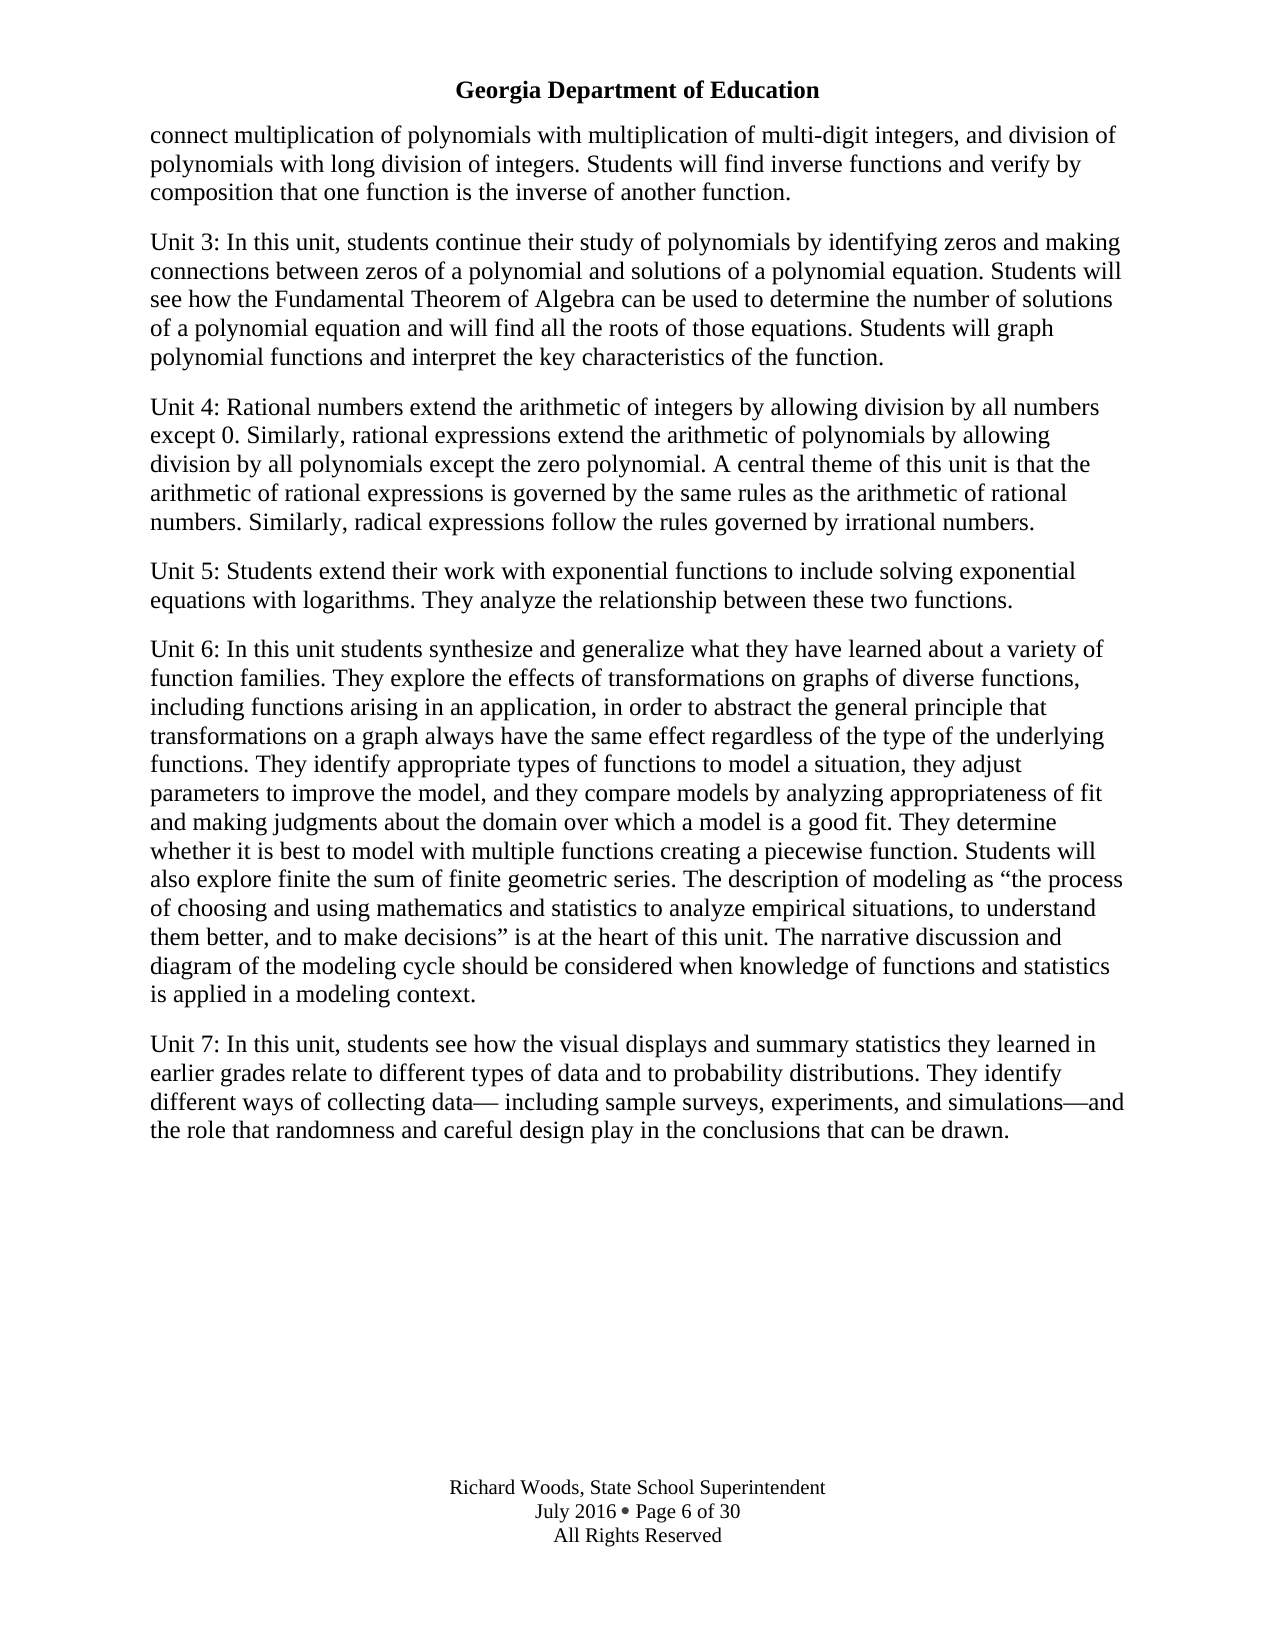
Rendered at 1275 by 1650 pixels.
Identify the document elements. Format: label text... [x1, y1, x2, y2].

text Unit 4: Rational numbers extend the arithmetic of integers by allowing division by all numbers except 0. Similarly, rational expressions extend the arithmetic of polynomials by allowing division by all polynomials except the zero polynomial. A central theme of this unit is that the arithmetic of rational expressions is governed by the same rules as the arithmetic of rational numbers. Similarly, radical expressions follow the rules governed by irrational numbers. [150, 392, 1125, 535]
text Unit 6: In this unit students synthesize and generalize what they have learned about a variety of function families. They explore the effects of transformations on graphs of diverse functions, including functions arising in an application, in order to abstract the general principle that transformations on a graph always have the same effect regardless of the type of the underlying functions. They identify appropriate types of functions to model a situation, they adjust parameters to improve the model, and they compare models by analyzing appropriateness of fit and making judgments about the domain over which a model is a good fit. They determine whether it is best to model with multiple functions creating a piecewise function. Students will also explore finite the sum of finite geometric series. The description of modeling as “the process of choosing and using mathematics and statistics to analyze empirical situations, to understand them better, and to make decisions” is at the heart of this unit. The narrative discussion and diagram of the modeling cycle should be considered when knowledge of functions and statistics is applied in a modeling context. [150, 634, 1125, 1008]
text Unit 7: In this unit, students see how the visual displays and summary statistics they learned in earlier grades relate to different types of data and to probability distributions. They identify different ways of collecting data— including sample surveys, experiments, and simulations—and the role that randomness and careful design play in the conclusions that can be drawn. [150, 1029, 1125, 1144]
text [150, 120, 1125, 206]
text Unit 3: In this unit, students continue their study of polynomials by identifying zeros and making connections between zeros of a polynomial and solutions of a polynomial equation. Students will see how the Fundamental Theorem of Algebra can be used to determine the number of solutions of a polynomial equation and will find all the roots of those equations. Students will graph polynomial functions and interpret the key characteristics of the function. [150, 227, 1125, 371]
text Unit 5: Students extend their work with exponential functions to include solving exponential equations with logarithms. They analyze the relationship between these two functions. [150, 556, 1125, 614]
